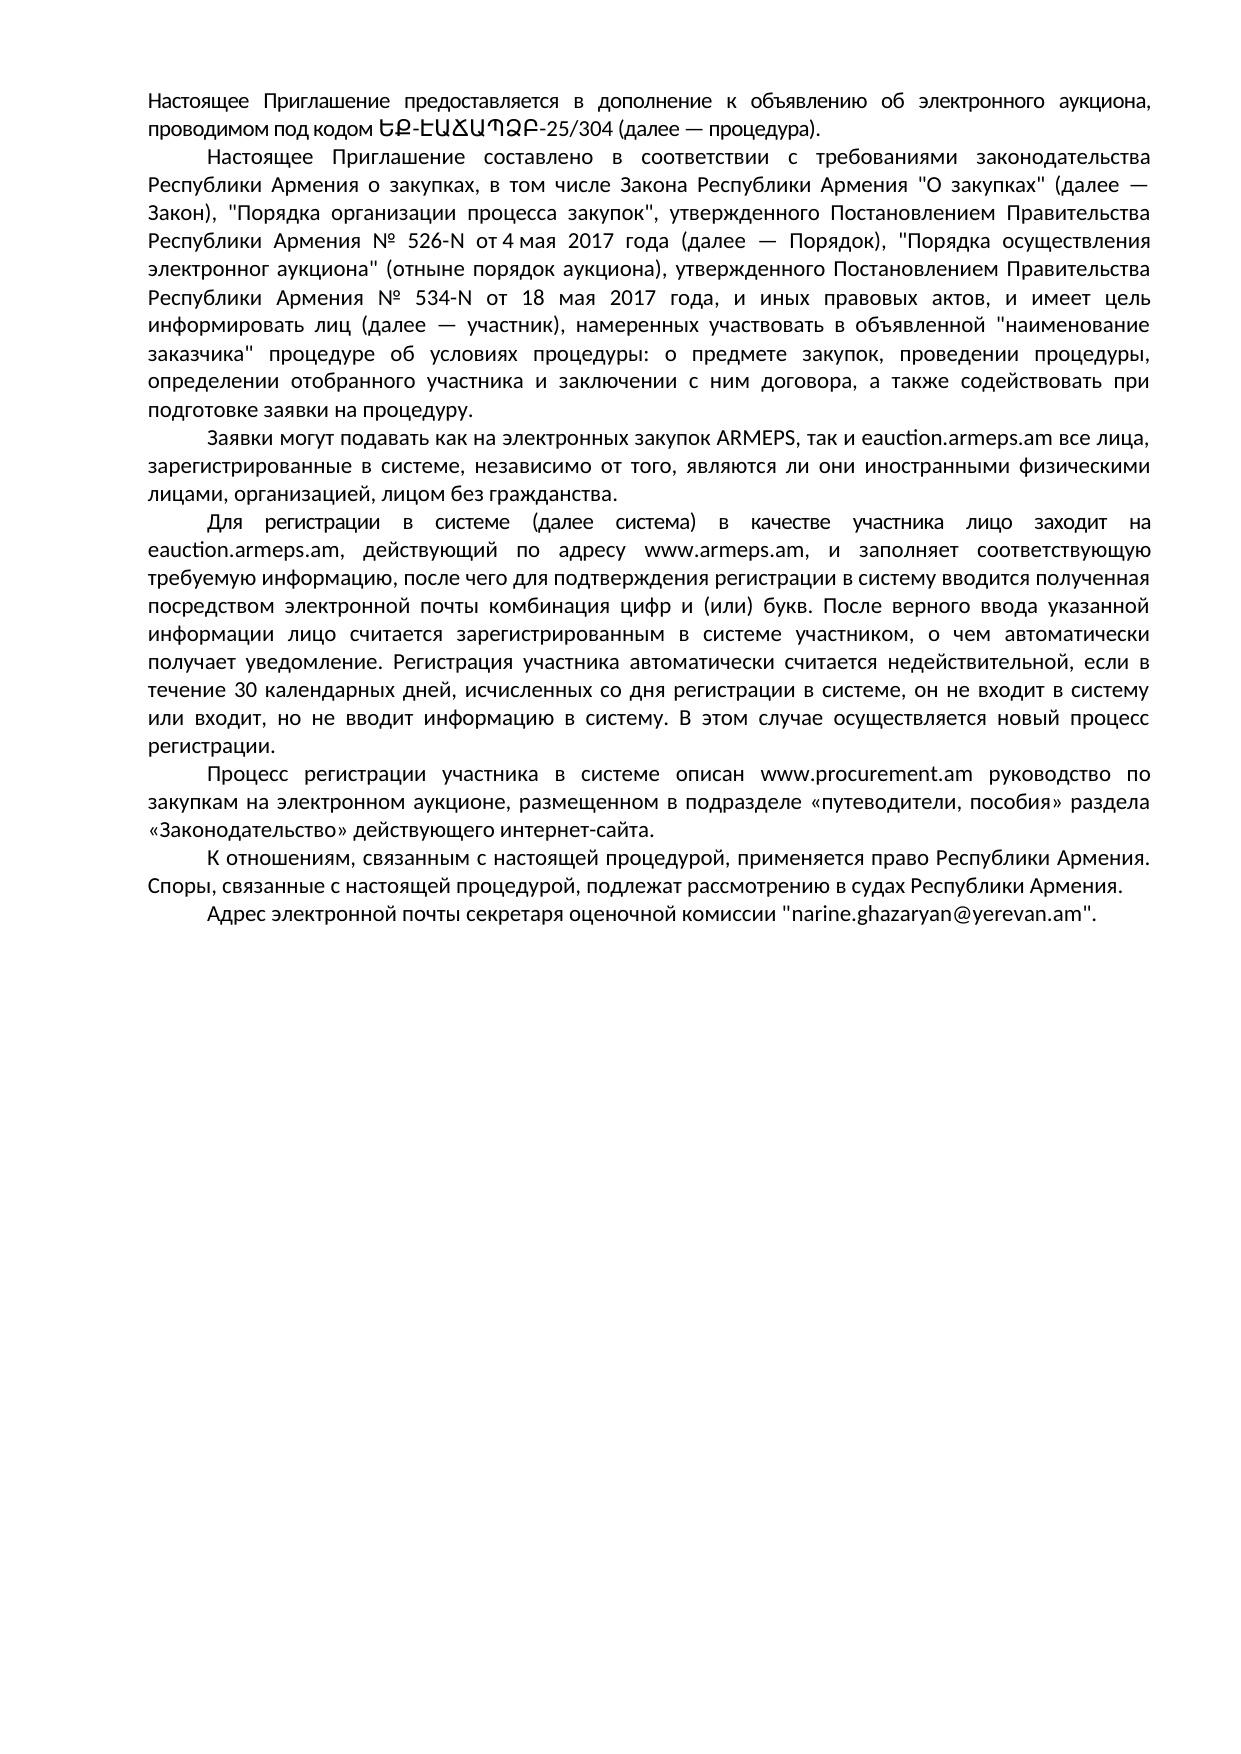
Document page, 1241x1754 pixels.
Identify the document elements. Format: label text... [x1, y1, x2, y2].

text Заявки могут подавать как на электронных закупок ARMEPS, так и eauction.armeps.am все лица, зарегистрированные в системе, независимо от того, являются ли они иностранными физическими лицами, организацией, лицом без гражданства. [148, 423, 1152, 507]
text Настоящее Приглашение предоставляется в дополнение к объявлению об электронного аукциона, проводимом под кодом ԵՔ-ԷԱՃԱՊՁԲ-25/304 (далее — процедура). [148, 86, 1152, 142]
text Процесс регистрации участника в системе описан www.procurement.am руководство по закупкам на электронном аукционе, размещенном в подразделе «путеводители, пособия» раздела «Законодательство» действующего интернет-сайта. [148, 759, 1152, 843]
text Для регистрации в системе (далее система) в качестве участника лицо заходит на eauction.armeps.am, действующий по адресу www.armeps.am, и заполняет соответствующую требуемую информацию, после чего для подтверждения регистрации в систему вводится полученная посредством электронной почты комбинация цифр и (или) букв. После верного ввода указанной информации лицо считается зарегистрированным в системе участником, о чем автоматически получает уведомление. Регистрация участника автоматически считается недействительной, если в течение 30 календарных дней, исчисленных со дня регистрации в системе, он не входит в систему или входит, но не вводит информацию в систему. В этом случае осуществляется новый процесс регистрации. [148, 507, 1152, 759]
text Адрес электронной почты секретаря оценочной комиссии "narine.ghazaryan@yerevan.am". [148, 899, 1152, 927]
text К отношениям, связанным с настоящей процедурой, применяется право Республики Армения. Споры, связанные с настоящей процедурой, подлежат рассмотрению в судах Республики Армения. [148, 843, 1152, 899]
text Настоящее Приглашение составлено в соответствии с требованиями законодательства Республики Армения о закупках, в том числе Закона Республики Армения "О закупках" (далее — Закон), "Порядка организации процесса закупок", утвержденного Постановлением Правительства Республики Армения № 526-N от 4 мая 2017 года (далее — Порядок), "Порядка осуществления электронног аукциона" (отныне порядок аукциона), утвержденного Постановлением Правительства Республики Армения № 534-N от 18 мая 2017 года, и иных правовых актов, и имеет цель информировать лиц (далее — участник), намеренных участвовать в объявленной "наименование заказчика" процедуре об условиях процедуры: о предмете закупок, проведении процедуры, определении отобранного участника и заключении с ним договора, а также содействовать при подготовке заявки на процедуру. [148, 142, 1152, 423]
